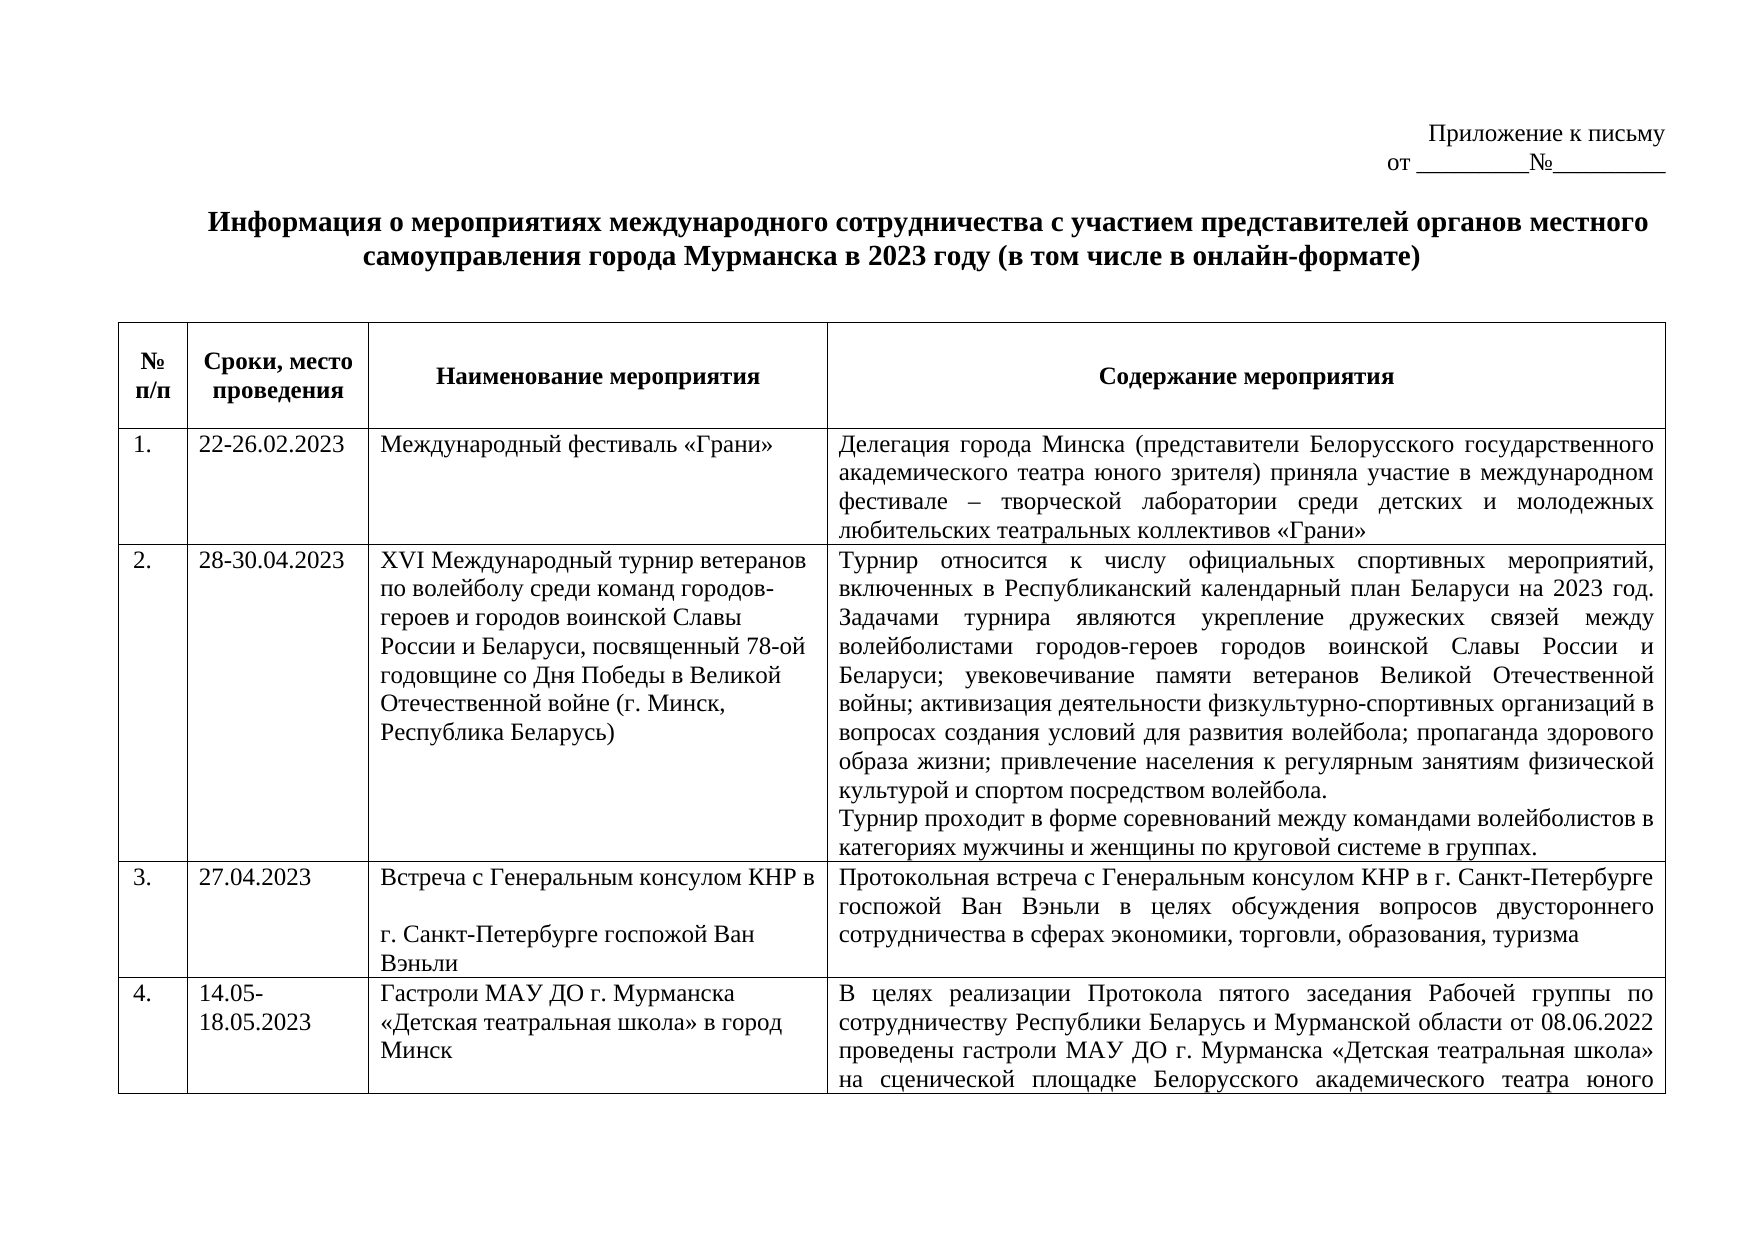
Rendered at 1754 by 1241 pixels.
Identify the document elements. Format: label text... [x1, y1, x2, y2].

table_header № п/п [119, 323, 187, 428]
table_cell 27.04.2023 [188, 862, 368, 977]
table_cell XVI Международный турнир ветеранов по волейболу среди команд городов-героев и городов воинской Славы России и Беларуси, посвященный 78-ой годовщине со Дня Победы в Великой Отечественной войне (г. Минск, Республика Беларусь) [369, 545, 827, 861]
text Приложение к письму [118, 118, 1665, 147]
table_cell 28-30.04.2023 [188, 545, 368, 861]
table_cell Турнир относится к числу официальных спортивных мероприятий, включенных в Республиканский календарный план Беларуси на 2023 год. Задачами турнира являются укрепление дружеских связей между волейболистами городов-героев городов воинской Славы России и Беларуси; увековечивание памяти ветеранов Великой Отечественной войны; активизация деятельности физкультурно-спортивных организаций в вопросах создания условий для развития волейбола; пропаганда здорового образа жизни; привлечение населения к регулярным занятиям физической культурой и спортом посредством волейбола. Турнир проходит в форме соревнований между командами волейболистов в категориях мужчины и женщины по круговой системе в группах. [828, 545, 1665, 861]
table_header Наименование мероприятия [369, 323, 827, 428]
table_cell [119, 978, 187, 1093]
table_cell [119, 862, 187, 977]
text Информация о мероприятиях международного сотрудничества с участием представителей органов местного самоуправления города Мурманска в 2023 году (в том числе в онлайн-формате) [118, 204, 1665, 271]
table_cell 22-26.02.2023 [188, 429, 368, 544]
table_cell Делегация города Минска (представители Белорусского государственного академического театра юного зрителя) приняла участие в международном фестивале – творческой лаборатории среди детских и молодежных любительских театральных коллективов «Грани» [828, 429, 1665, 544]
text от _________№_________ [118, 147, 1665, 176]
table_cell Встреча с Генеральным консулом КНР в г. Санкт-Петербурге госпожой Ван Вэньли [369, 862, 827, 977]
table_header Содержание мероприятия [828, 323, 1665, 428]
table_cell [119, 429, 187, 544]
table_cell Протокольная встреча с Генеральным консулом КНР в г. Санкт-Петербурге госпожой Ван Вэньли в целях обсуждения вопросов двустороннего сотрудничества в сферах экономики, торговли, образования, туризма [828, 862, 1665, 977]
table_cell [119, 545, 187, 861]
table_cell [828, 978, 1665, 1093]
table_cell 14.05-18.05.2023 [188, 978, 368, 1093]
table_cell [369, 978, 827, 1093]
table_cell Международный фестиваль «Грани» [369, 429, 827, 544]
table_header Сроки, место проведения [188, 323, 368, 428]
